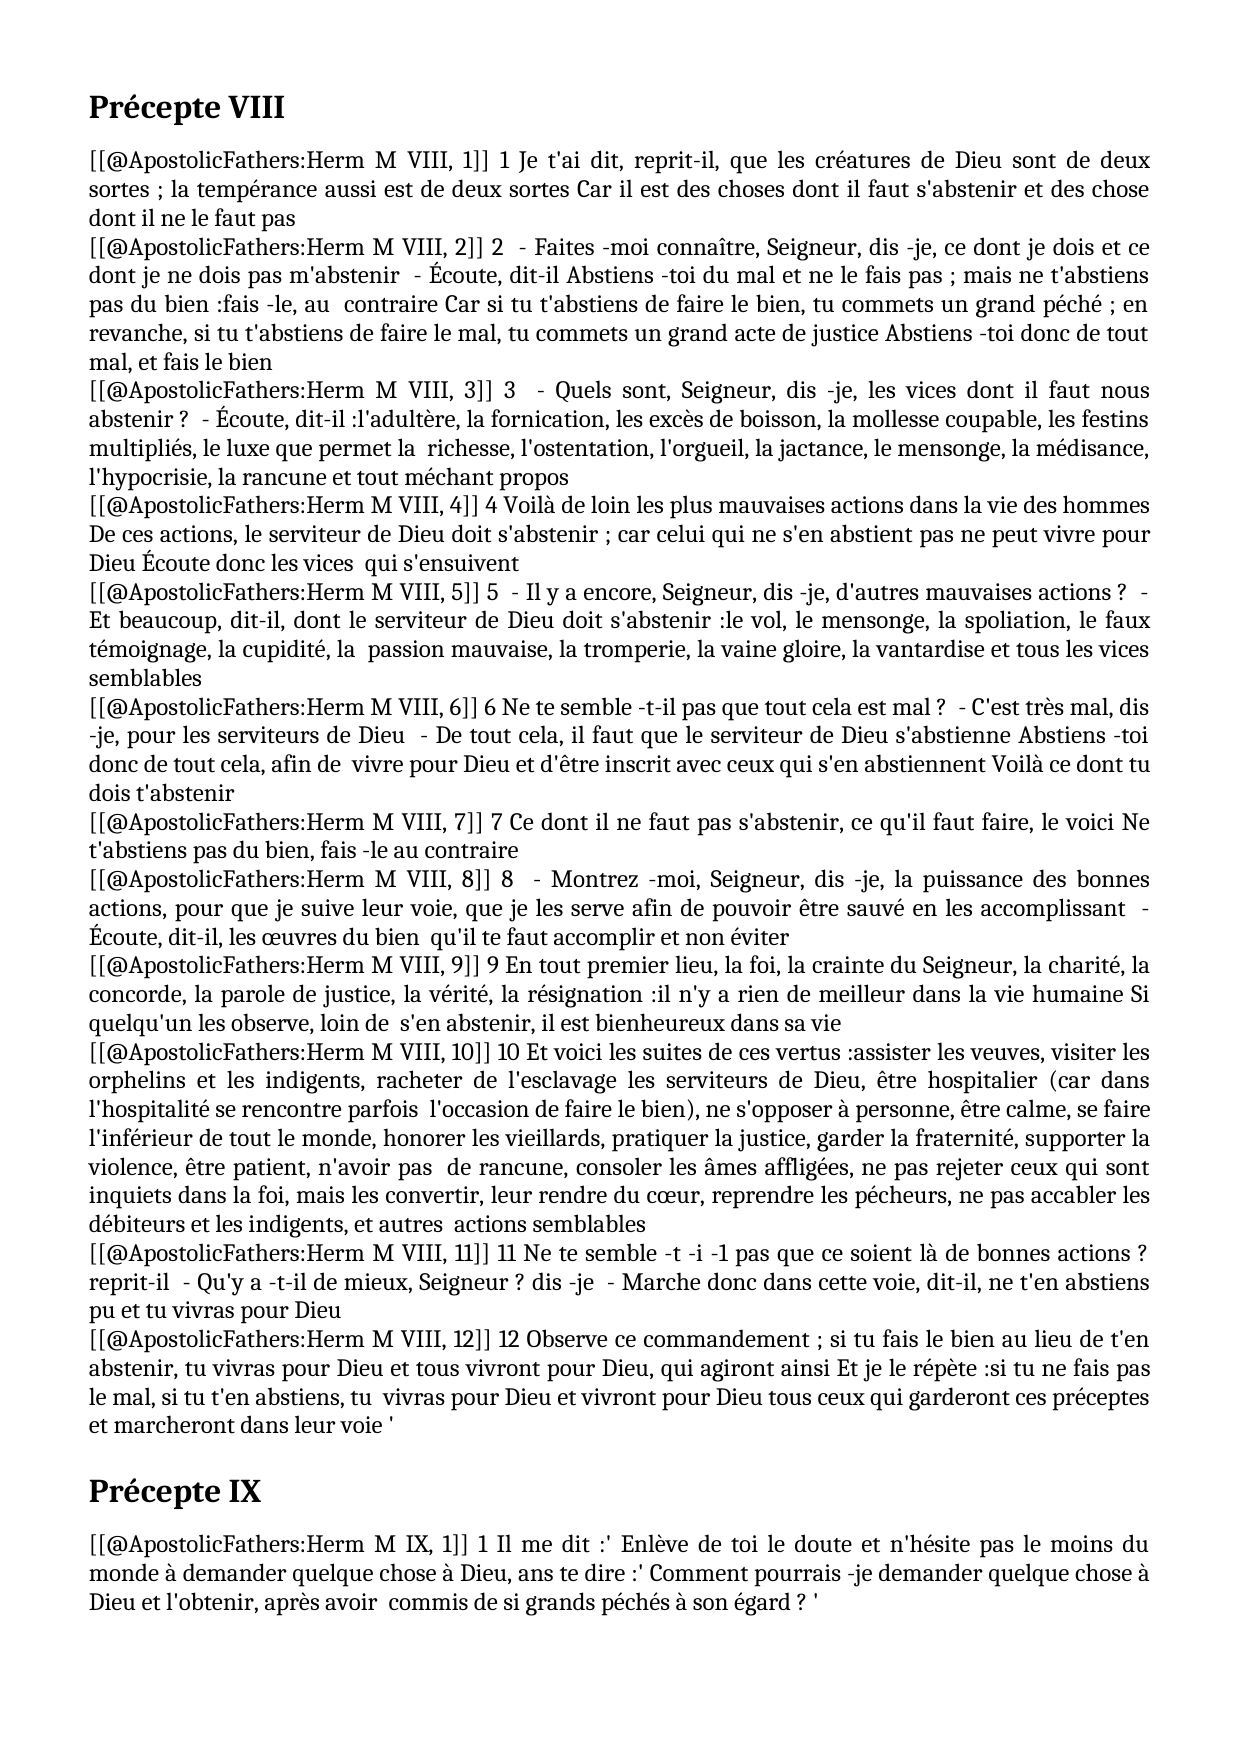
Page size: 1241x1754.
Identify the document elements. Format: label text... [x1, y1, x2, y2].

text [[@ApostolicFathers:Herm M VIII, 2]] 2 - Faites -moi connaître, Seigneur, dis -je, ce dont je dois et ce dont je ne dois pas m'abstenir - Écoute, dit-il Abstiens -toi du mal et ne le fais pas ; mais ne t'abstiens pas du bien :fais -le, au contraire Car si tu t'abstiens de faire le bien, tu commets un grand péché ; en revanche, si tu t'abstiens de faire le mal, tu commets un grand acte de justice Abstiens -toi donc de tout mal, et fais le bien [89, 232, 1152, 376]
text [[@ApostolicFathers:Herm M VIII, 8]] 8 - Montrez -moi, Seigneur, dis -je, la puissance des bonnes actions, pour que je suive leur voie, que je les serve afin de pouvoir être sauvé en les accomplissant - Écoute, dit-il, les œuvres du bien qu'il te faut accomplir et non éviter [89, 865, 1152, 951]
text [[@ApostolicFathers:Herm M VIII, 9]] 9 En tout premier lieu, la foi, la crainte du Seigneur, la charité, la concorde, la parole de justice, la vérité, la résignation :il n'y a rien de meilleur dans la vie humaine Si quelqu'un les observe, loin de s'en abstenir, il est bienheureux dans sa vie [89, 951, 1152, 1037]
text [[@ApostolicFathers:Herm M VIII, 1]] 1 Je t'ai dit, reprit-il, que les créatures de Dieu sont de deux sortes ; la tempérance aussi est de deux sortes Car il est des choses dont il faut s'abstenir et des chose dont il ne le faut pas [89, 146, 1152, 232]
text [[@ApostolicFathers:Herm M VIII, 12]] 12 Observe ce commandement ; si tu fais le bien au lieu de t'en abstenir, tu vivras pour Dieu et tous vivront pour Dieu, qui agiront ainsi Et je le répète :si tu ne fais pas le mal, si tu t'en abstiens, tu vivras pour Dieu et vivront pour Dieu tous ceux qui garderont ces préceptes et marcheront dans leur voie ' [89, 1325, 1152, 1440]
text [[@ApostolicFathers:Herm M VIII, 7]] 7 Ce dont il ne faut pas s'abstenir, ce qu'il faut faire, le voici Ne t'abstiens pas du bien, fais -le au contraire [89, 807, 1152, 865]
text [[@ApostolicFathers:Herm M VIII, 5]] 5 - Il y a encore, Seigneur, dis -je, d'autres mauvaises actions ? - Et beaucoup, dit-il, dont le serviteur de Dieu doit s'abstenir :le vol, le mensonge, la spoliation, le faux témoignage, la cupidité, la passion mauvaise, la tromperie, la vaine gloire, la vantardise et tous les vices semblables [89, 577, 1152, 692]
text [[@ApostolicFathers:Herm M VIII, 4]] 4 Voilà de loin les plus mauvaises actions dans la vie des hommes De ces actions, le serviteur de Dieu doit s'abstenir ; car celui qui ne s'en abstient pas ne peut vivre pour Dieu Écoute donc les vices qui s'ensuivent [89, 491, 1152, 577]
text [[@ApostolicFathers:Herm M VIII, 3]] 3 - Quels sont, Seigneur, dis -je, les vices dont il faut nous abstenir ? - Écoute, dit-il :l'adultère, la fornication, les excès de boisson, la mollesse coupable, les festins multipliés, le luxe que permet la richesse, l'ostentation, l'orgueil, la jactance, le mensonge, la médisance, l'hypocrisie, la rancune et tout méchant propos [89, 376, 1152, 491]
text [[@ApostolicFathers:Herm M IX, 1]] 1 Il me dit :' Enlève de toi le doute et n'hésite pas le moins du monde à demander quelque chose à Dieu, ans te dire :' Comment pourrais -je demander quelque chose à Dieu et l'obtenir, après avoir commis de si grands péchés à son égard ? ' [89, 1530, 1152, 1617]
text [[@ApostolicFathers:Herm M VIII, 10]] 10 Et voici les suites de ces vertus :assister les veuves, visiter les orphelins et les indigents, racheter de l'esclavage les serviteurs de Dieu, être hospitalier (car dans l'hospitalité se rencontre parfois l'occasion de faire le bien), ne s'opposer à personne, être calme, se faire l'inférieur de tout le monde, honorer les vieillards, pratiquer la justice, garder la fraternité, supporter la violence, être patient, n'avoir pas de rancune, consoler les âmes affligées, ne pas rejeter ceux qui sont inquiets dans la foi, mais les convertir, leur rendre du cœur, reprendre les pécheurs, ne pas accabler les débiteurs et les indigents, et autres actions semblables [89, 1037, 1152, 1239]
text [[@ApostolicFathers:Herm M VIII, 6]] 6 Ne te semble -t-il pas que tout cela est mal ? - C'est très mal, dis -je, pour les serviteurs de Dieu - De tout cela, il faut que le serviteur de Dieu s'abstienne Abstiens -toi donc de tout cela, afin de vivre pour Dieu et d'être inscrit avec ceux qui s'en abstiennent Voilà ce dont tu dois t'abstenir [89, 692, 1152, 807]
subtitle Précepte IX [89, 1473, 1152, 1511]
text [[@ApostolicFathers:Herm M VIII, 11]] 11 Ne te semble -t -i -1 pas que ce soient là de bonnes actions ? reprit-il - Qu'y a -t-il de mieux, Seigneur ? dis -je - Marche donc dans cette voie, dit-il, ne t'en abstiens pu et tu vivras pour Dieu [89, 1239, 1152, 1325]
subtitle Précepte VIII [89, 89, 1152, 127]
